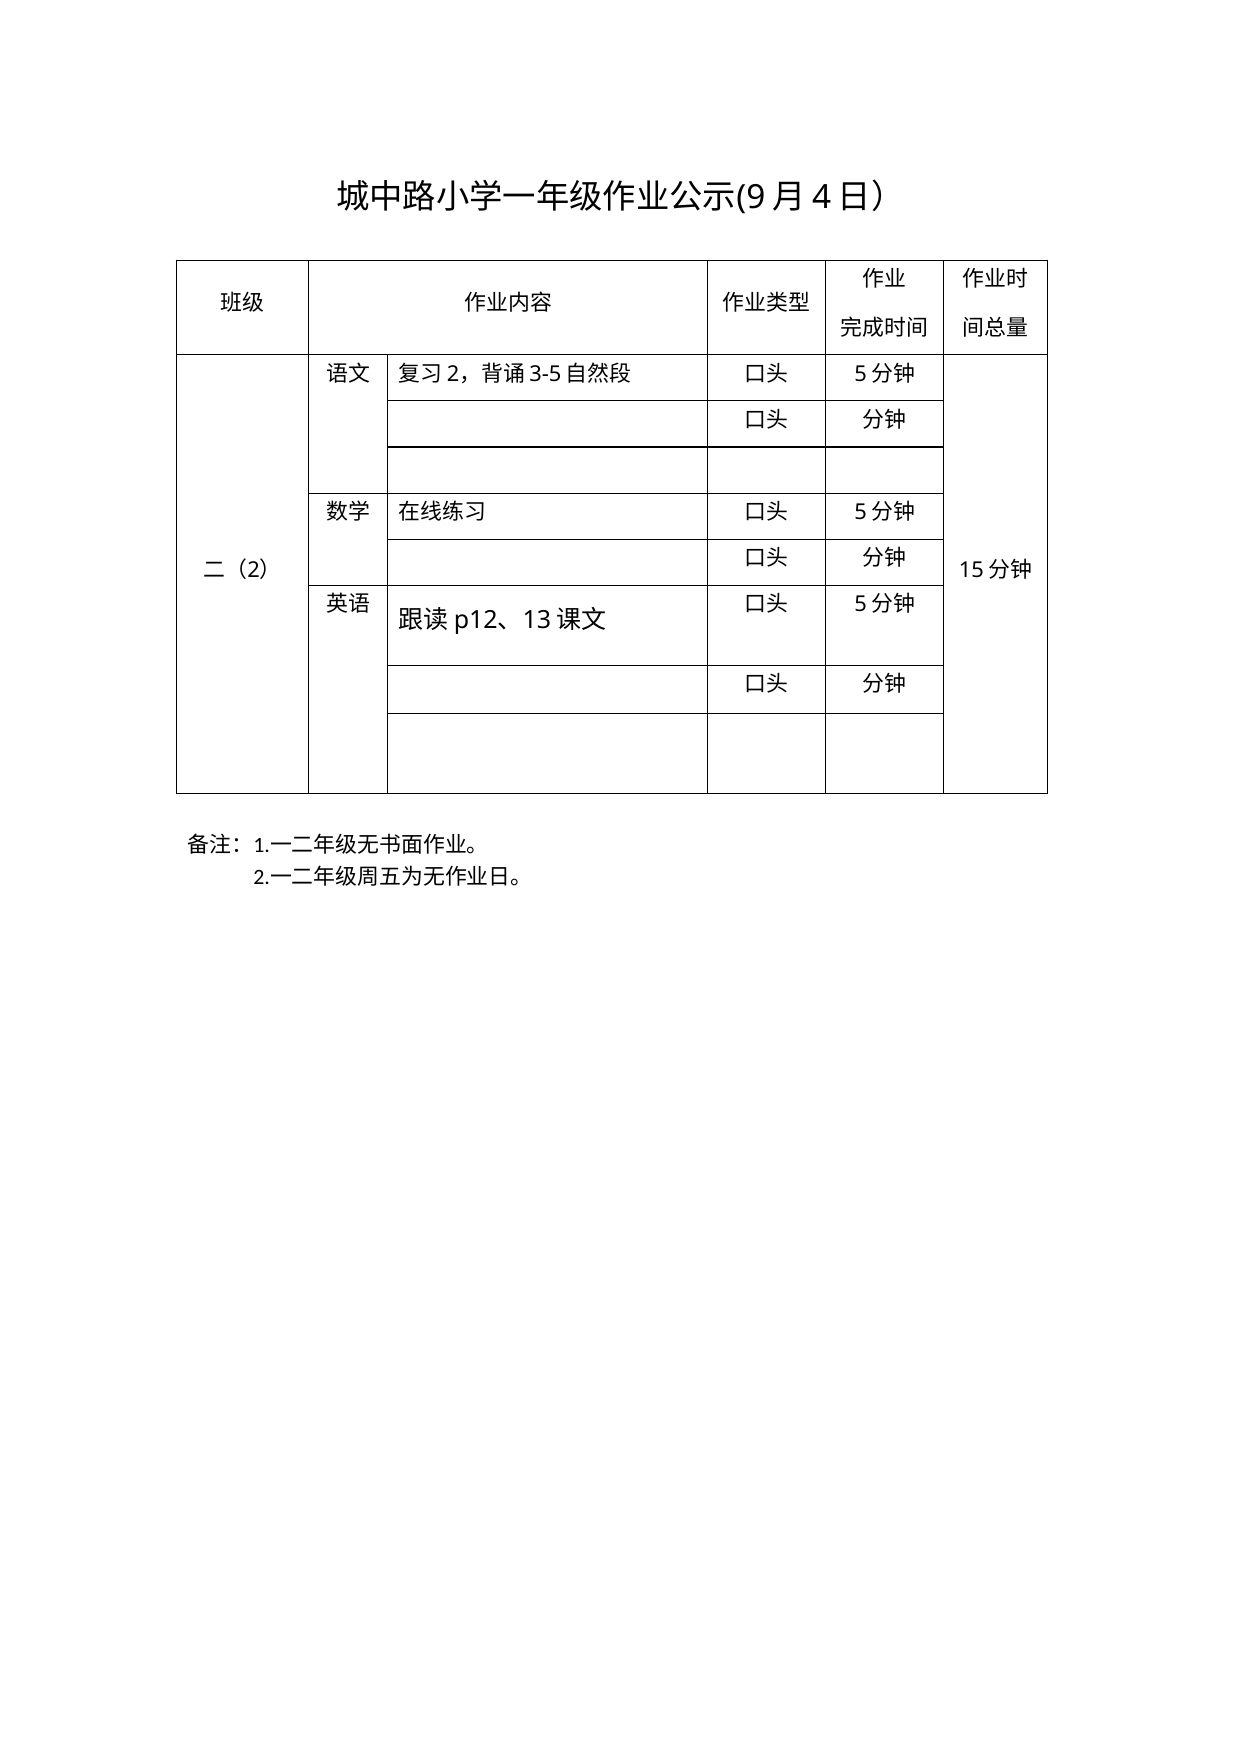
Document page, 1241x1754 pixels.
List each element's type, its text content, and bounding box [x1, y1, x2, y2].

table_cell [708, 448, 825, 492]
table_header 作业 完成时间 [826, 261, 943, 354]
table_cell [388, 448, 707, 492]
table_cell [388, 714, 707, 793]
table_cell 数学 [309, 494, 387, 584]
table_cell 口头 [708, 355, 825, 400]
table_cell 英语 [309, 586, 387, 793]
table_cell 分钟 [826, 540, 943, 584]
table_cell 口头 [708, 494, 825, 538]
table_cell 语文 [309, 355, 387, 492]
table_cell [826, 448, 943, 492]
table_cell 口头 [708, 666, 825, 713]
table_cell 口头 [708, 401, 825, 446]
table_header 作业类型 [708, 261, 825, 354]
table_cell 在线练习 [388, 494, 707, 538]
table_cell 跟读p12、13课文 [388, 586, 707, 665]
table_header 班级 [177, 261, 308, 354]
table_cell [708, 714, 825, 793]
table_cell [388, 401, 707, 446]
table_cell 分钟 [826, 401, 943, 446]
table_cell 5分钟 [826, 586, 943, 665]
table_cell 复习2，背诵3-5自然段 [388, 355, 707, 400]
table_cell [826, 714, 943, 793]
table_cell 5分钟 [826, 494, 943, 538]
text 城中路小学一年级作业公示(9月4日） [187, 162, 1053, 227]
table_cell [388, 666, 707, 713]
table_cell 5分钟 [826, 355, 943, 400]
text 备注：1.一二年级无书面作业。 [187, 826, 1053, 859]
table_cell 分钟 [826, 666, 943, 713]
table_cell 二（2） [177, 355, 308, 793]
table_cell [388, 540, 707, 584]
table_header 作业内容 [309, 261, 707, 354]
table_cell 口头 [708, 540, 825, 584]
text 2.一二年级周五为无作业日。 [187, 859, 1053, 891]
table_header 作业时间总量 [944, 261, 1047, 354]
table_cell 口头 [708, 586, 825, 665]
table_cell 15分钟 [944, 355, 1047, 793]
